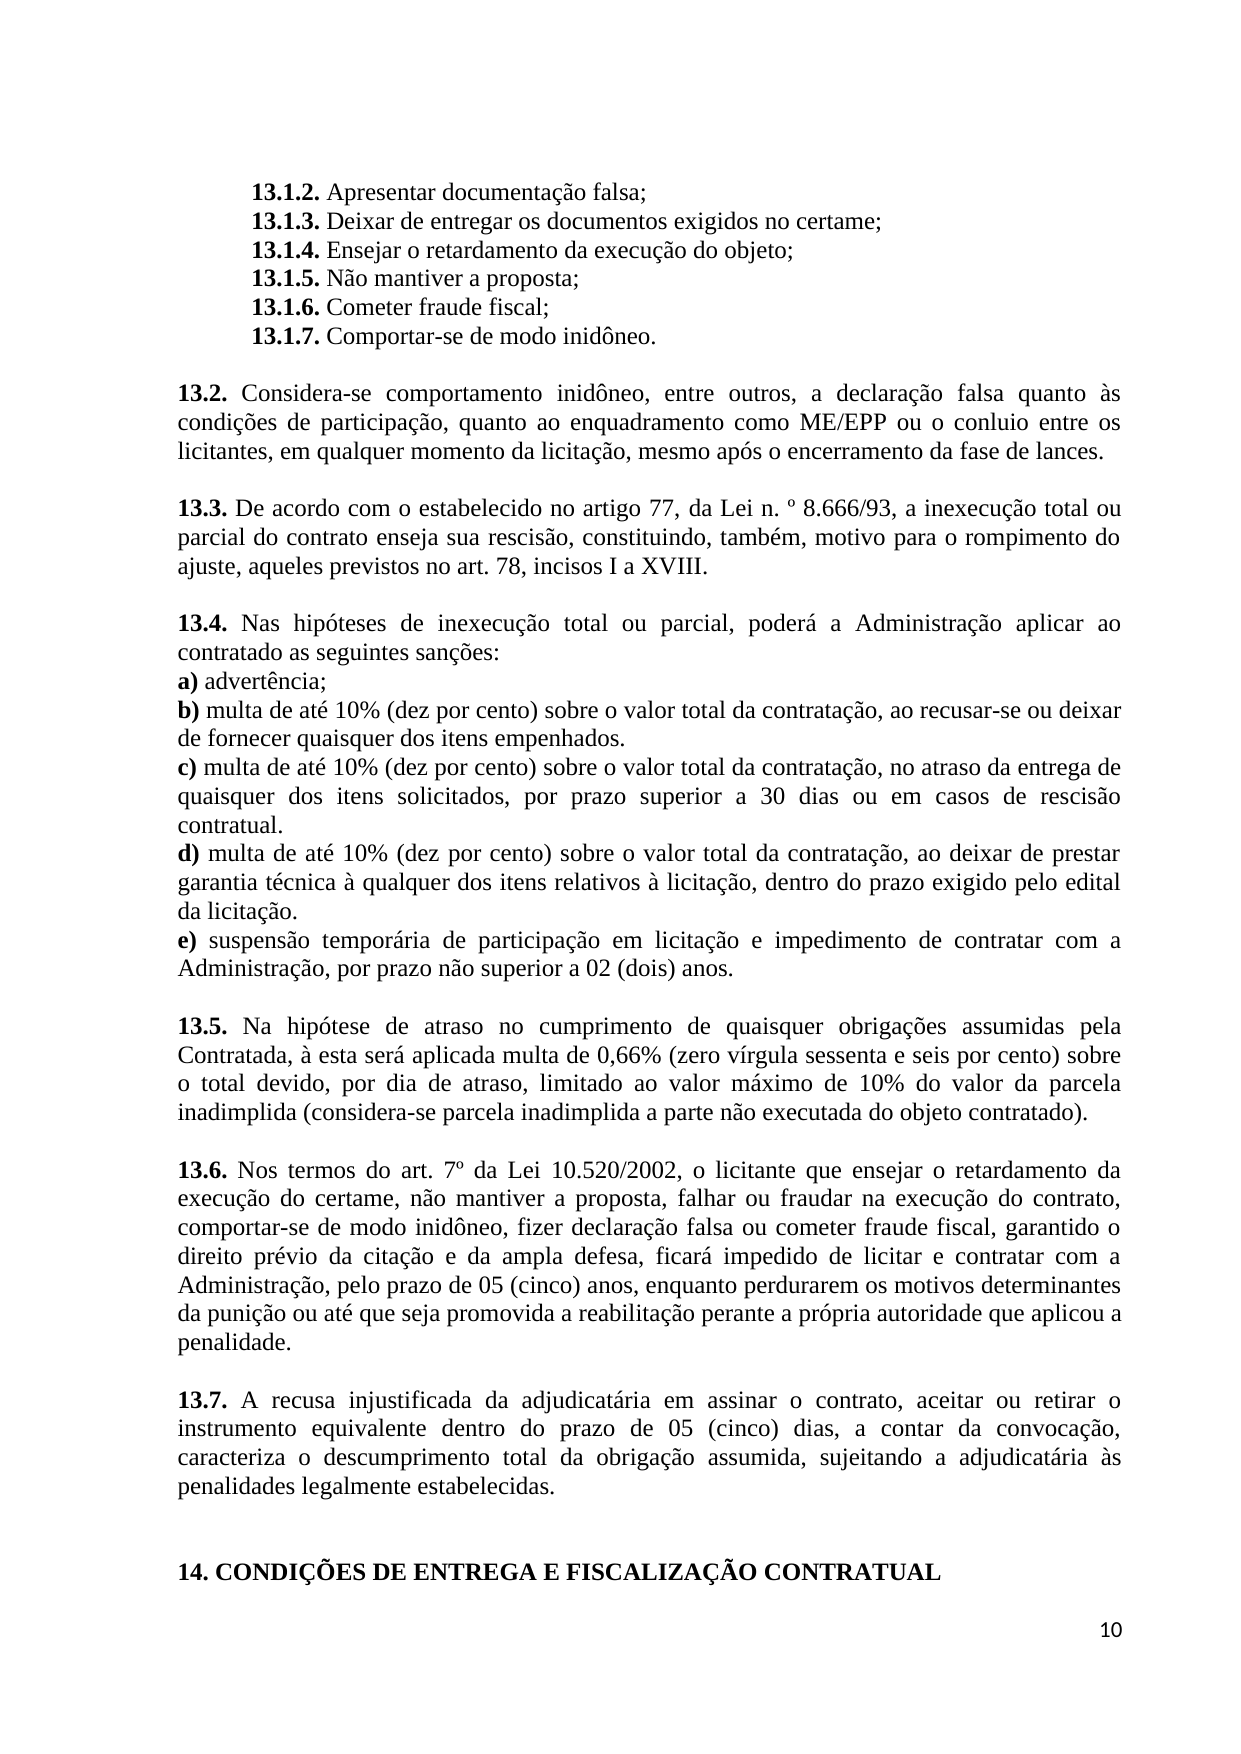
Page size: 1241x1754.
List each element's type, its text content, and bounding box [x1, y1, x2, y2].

text 13.4. Nas hipóteses de inexecução total ou parcial, poderá a Administração aplicar ao contratado as seguintes sanções: [177, 608, 1122, 666]
text a) advertência; [177, 666, 1122, 695]
text 13.6. Nos termos do art. 7º da Lei 10.520/2002, o licitante que ensejar o retardamento da execução do certame, não mantiver a proposta, falhar ou fraudar na execução do contrato, comportar-se de modo inidôneo, fizer declaração falsa ou cometer fraude fiscal, garantido o direito prévio da citação e da ampla defesa, ficará impedido de licitar e contratar com a Administração, pelo prazo de 05 (cinco) anos, enquanto perdurarem os motivos determinantes da punição ou até que seja promovida a reabilitação perante a própria autoridade que aplicou a penalidade. [177, 1155, 1122, 1356]
text 13.1.6. Cometer fraude fiscal; [177, 292, 1122, 321]
text b) multa de até 10% (dez por cento) sobre o valor total da contratação, ao recusar-se ou deixar de fornecer quaisquer dos itens empenhados. [177, 695, 1122, 752]
text 13.1.5. Não mantiver a proposta; [177, 263, 1122, 292]
text 13.2. Considera-se comportamento inidôneo, entre outros, a declaração falsa quanto às condições de participação, quanto ao enquadramento como ME/EPP ou o conluio entre os licitantes, em qualquer momento da licitação, mesmo após o encerramento da fase de lances. [177, 378, 1122, 465]
text 13.3. De acordo com o estabelecido no artigo 77, da Lei n. º 8.666/93, a inexecução total ou parcial do contrato enseja sua rescisão, constituindo, também, motivo para o rompimento do ajuste, aqueles previstos no art. 78, incisos I a XVIII. [177, 493, 1122, 580]
text e) suspensão temporária de participação em licitação e impedimento de contratar com a Administração, por prazo não superior a 02 (dois) anos. [177, 925, 1122, 982]
text 13.1.2. Apresentar documentação falsa; [177, 177, 1122, 206]
text d) multa de até 10% (dez por cento) sobre o valor total da contratação, ao deixar de prestar garantia técnica à qualquer dos itens relativos à licitação, dentro do prazo exigido pelo edital da licitação. [177, 838, 1122, 925]
text 13.1.7. Comportar-se de modo inidôneo. [177, 321, 1122, 350]
text 13.1.4. Ensejar o retardamento da execução do objeto; [177, 235, 1122, 263]
text 13.7. A recusa injustificada da adjudicatária em assinar o contrato, aceitar ou retirar o instrumento equivalente dentro do prazo de 05 (cinco) dias, a contar da convocação, caracteriza o descumprimento total da obrigação assumida, sujeitando a adjudicatária às penalidades legalmente estabelecidas. [177, 1385, 1122, 1500]
text 13.5. Na hipótese de atraso no cumprimento de quaisquer obrigações assumidas pela Contratada, à esta será aplicada multa de 0,66% (zero vírgula sessenta e seis por cento) sobre o total devido, por dia de atraso, limitado ao valor máximo de 10% do valor da parcela inadimplida (considera-se parcela inadimplida a parte não executada do objeto contratado). [177, 1011, 1122, 1126]
text 13.1.3. Deixar de entregar os documentos exigidos no certame; [177, 206, 1122, 235]
text c) multa de até 10% (dez por cento) sobre o valor total da contratação, no atraso da entrega de quaisquer dos itens solicitados, por prazo superior a 30 dias ou em casos de rescisão contratual. [177, 752, 1122, 838]
text 14. CONDIÇÕES DE ENTREGA E FISCALIZAÇÃO CONTRATUAL [177, 1557, 1122, 1586]
